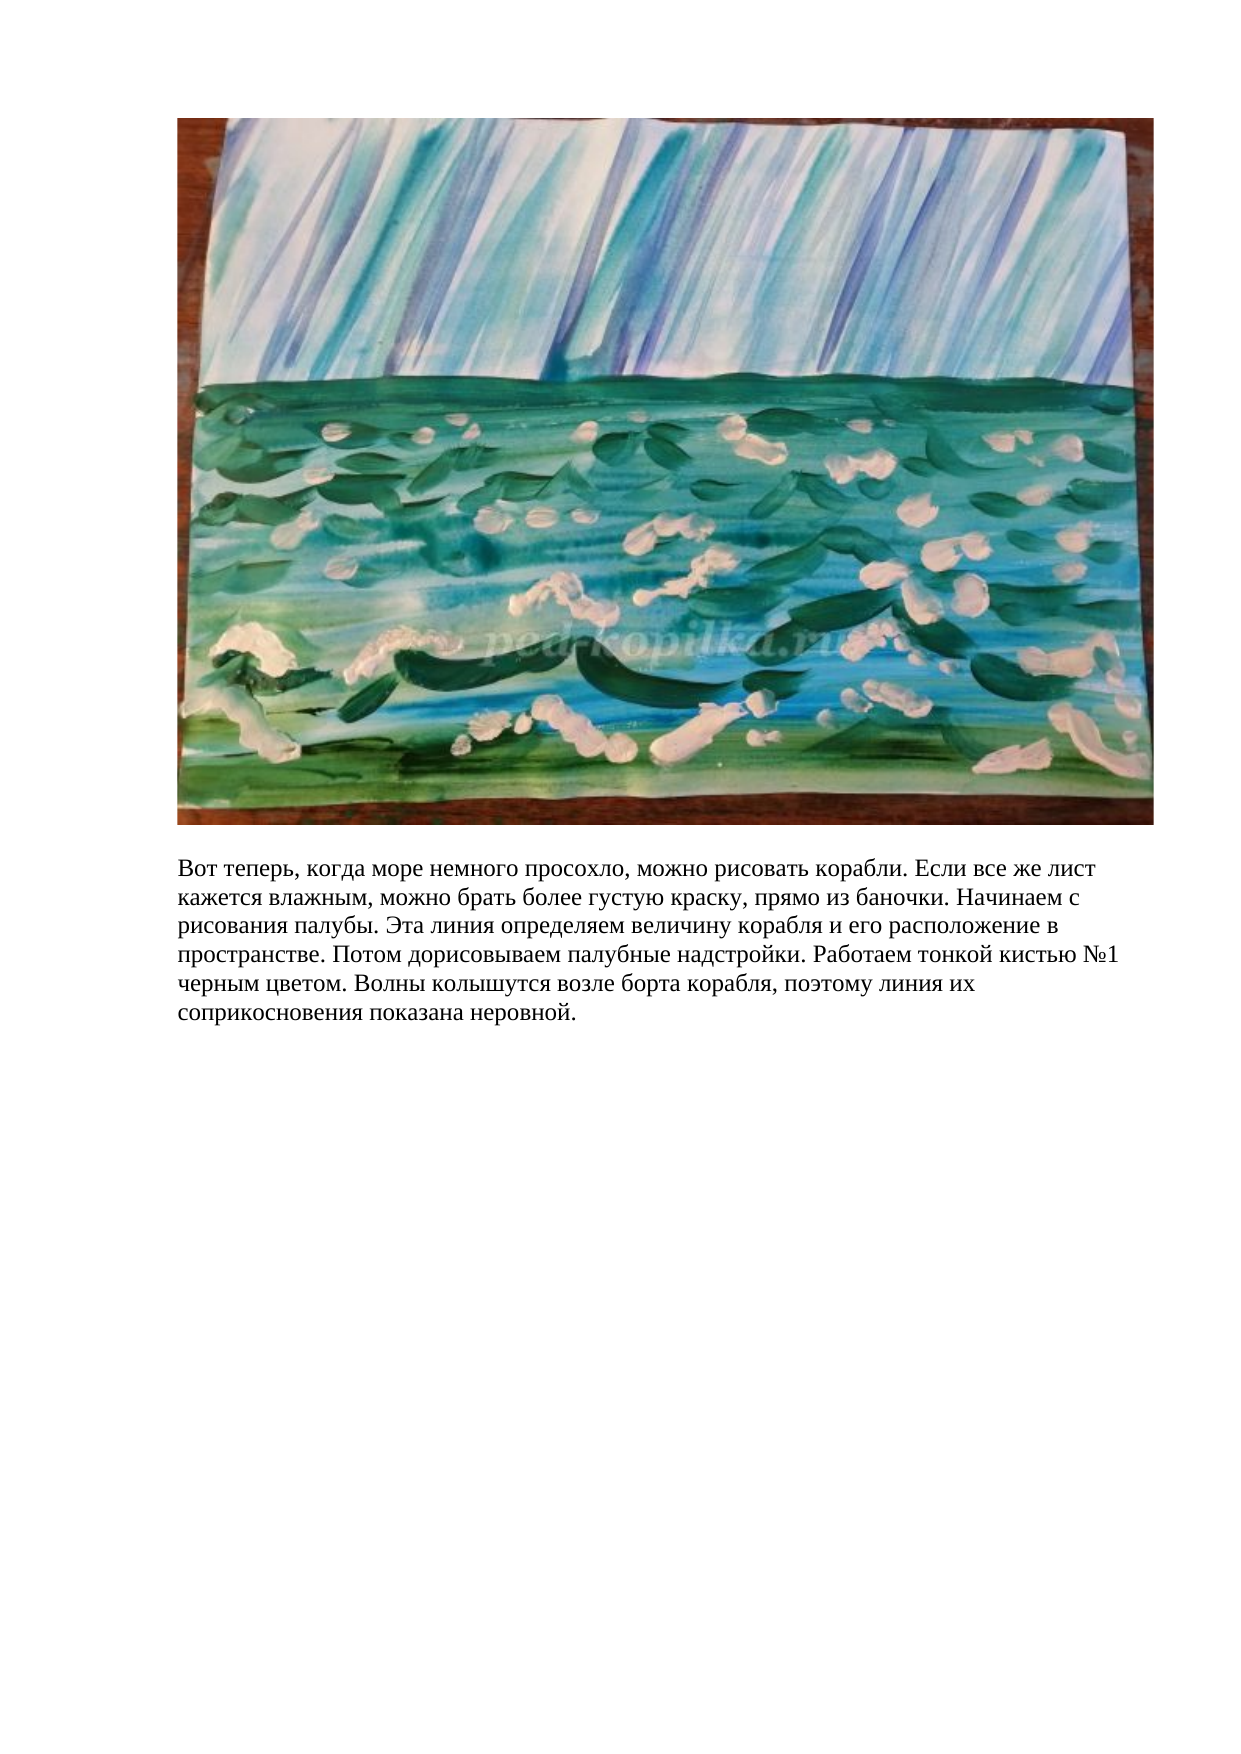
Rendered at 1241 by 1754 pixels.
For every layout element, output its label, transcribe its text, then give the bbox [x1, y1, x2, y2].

text Вот теперь, когда море немного просохло, можно рисовать корабли. Если все же лист кажется влажным, можно брать более густую краску, прямо из баночки. Начинаем с рисования палубы. Эта линия определяем величину корабля и его расположение в пространстве. Потом дорисовываем палубные надстройки. Работаем тонкой кистью №1 черным цветом. Волны колышутся возле борта корабля, поэтому линия их соприкосновения показана неровной. [177, 825, 1152, 1026]
picture [177, 118, 1154, 825]
